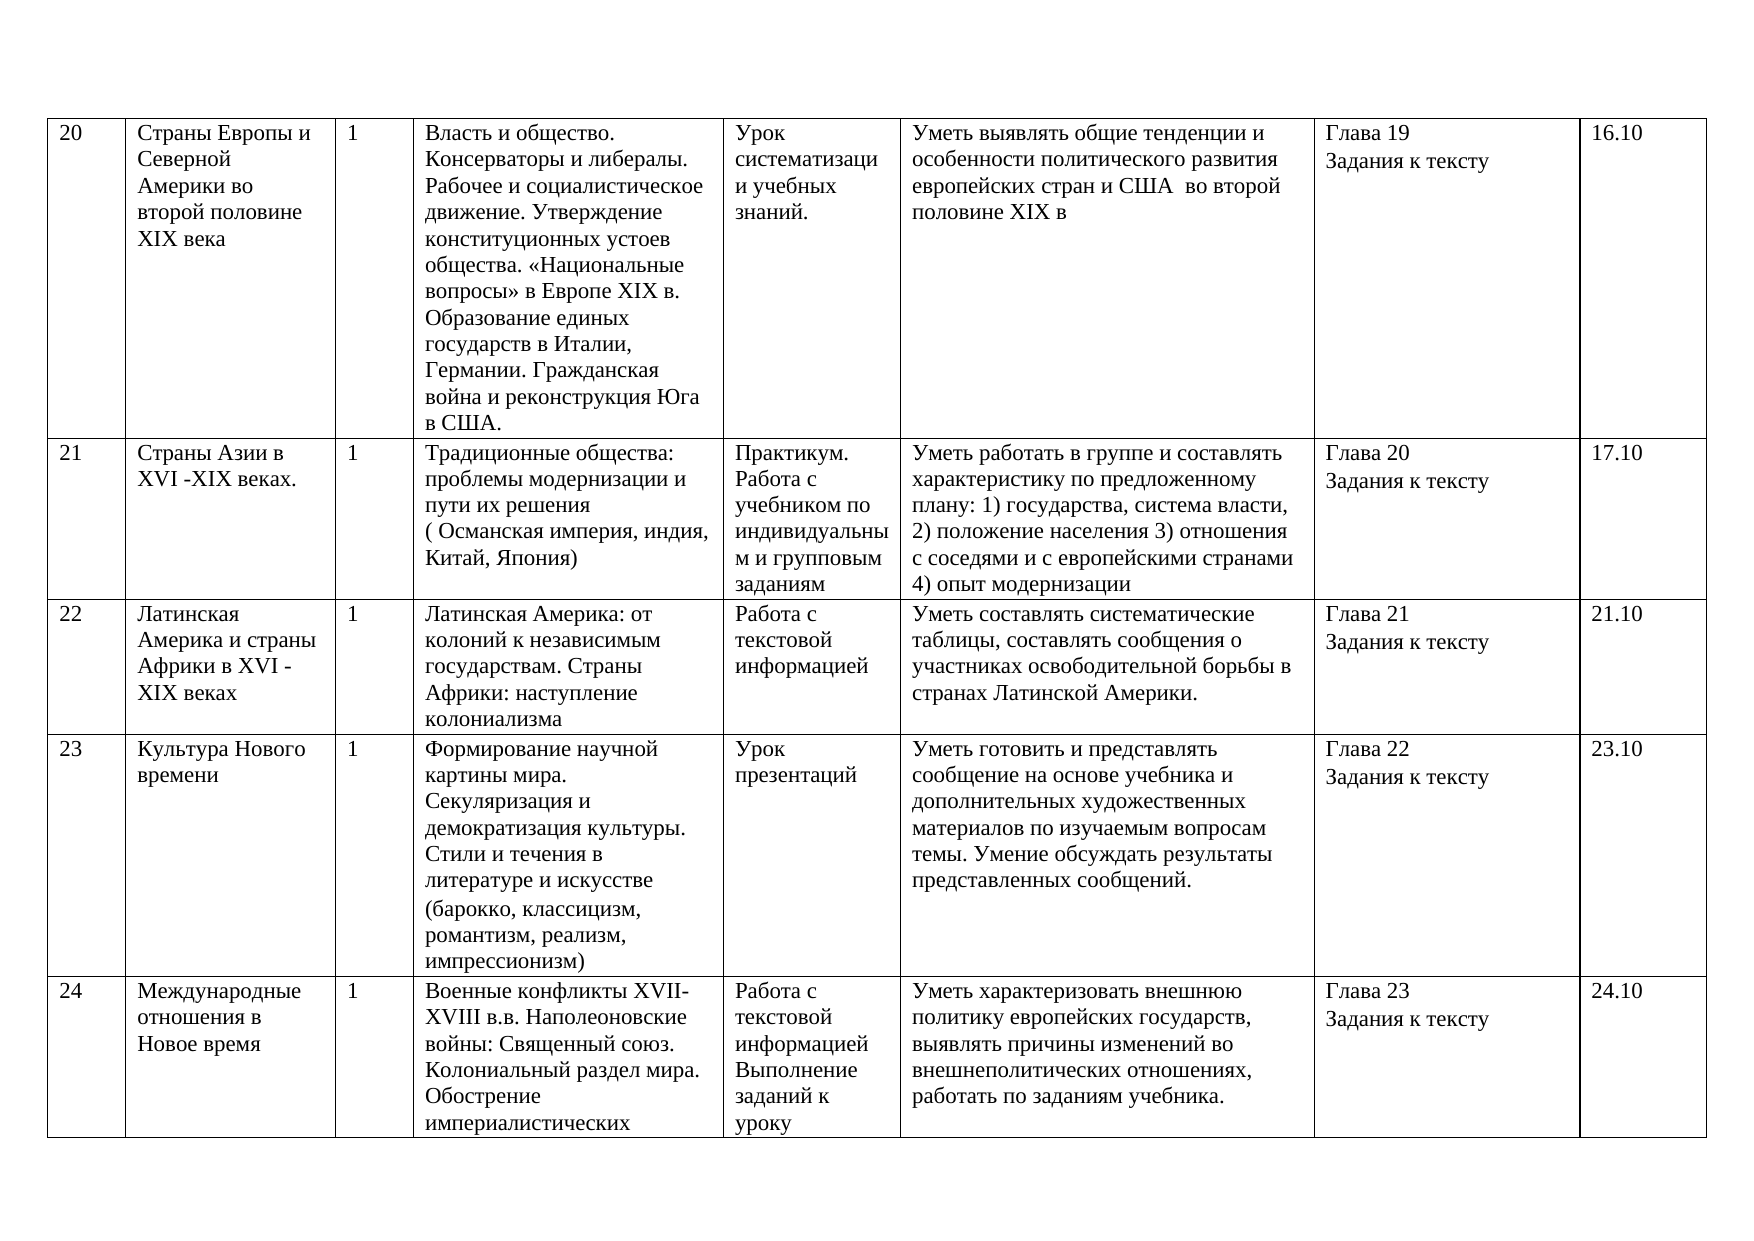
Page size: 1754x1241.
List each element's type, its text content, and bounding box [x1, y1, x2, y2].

table_cell Традиционные общества: проблемы модернизации и пути их решения ( Османская империя, индия, Китай, Япония) [414, 439, 723, 599]
table_cell Уметь работать в группе и составлять характеристику по предложенному плану: 1) государства, система власти, 2) положение населения 3) отношения с соседями и с европейскими странами 4) опыт модернизации [901, 439, 1314, 599]
table_cell Глава 19 Задания к тексту [1315, 119, 1579, 437]
table_cell 24 [48, 977, 125, 1137]
table_cell Страны Азии в XVI -XIX веках. [126, 439, 335, 599]
table_cell Урок презентаций [724, 735, 900, 976]
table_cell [126, 977, 335, 1137]
table_cell 21.10 [1581, 600, 1706, 734]
table_cell 1 [336, 735, 413, 976]
table_cell Практикум. Работа с учебником по индивидуальным и групповым заданиям [724, 439, 900, 599]
table_cell 20 [48, 119, 125, 437]
table_cell 21 [48, 439, 125, 599]
table_cell Формирование научной картины мира. Секуляризация и демократизация культуры. Стили и течения в литературе и искусстве (барокко, классицизм, романтизм, реализм, импрессионизм) [414, 735, 723, 976]
table_cell Работа с текстовой информацией [724, 600, 900, 734]
table_cell 17.10 [1581, 439, 1706, 599]
table_cell Латинская Америка: от колоний к независимым государствам. Страны Африки: наступление колониализма [414, 600, 723, 734]
table_cell Культура Нового времени [126, 735, 335, 976]
table_cell 23 [48, 735, 125, 976]
table_cell 24.10 [1581, 977, 1706, 1137]
table_cell 1 [336, 439, 413, 599]
table_cell Глава 20 Задания к тексту [1315, 439, 1579, 599]
table_cell Уметь составлять систематические таблицы, составлять сообщения о участниках освободительной борьбы в странах Латинской Америки. [901, 600, 1314, 734]
table_cell 1 [336, 977, 413, 1137]
table_cell 16.10 [1581, 119, 1706, 437]
table_cell Латинская Америка и страны Африки в XVI -XIX веках [126, 600, 335, 734]
table_cell Глава 22 Задания к тексту [1315, 735, 1579, 976]
table_cell 1 [336, 119, 413, 437]
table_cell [414, 977, 723, 1137]
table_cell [724, 977, 900, 1137]
table_cell Страны Европы и Северной Америки во второй половине XIX века [126, 119, 335, 437]
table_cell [1315, 977, 1579, 1137]
table_cell 23.10 [1581, 735, 1706, 976]
table_cell Уметь выявлять общие тенденции и особенности политического развития европейских стран и США во второй половине XIX в [901, 119, 1314, 437]
table_cell Уметь готовить и представлять сообщение на основе учебника и дополнительных художественных материалов по изучаемым вопросам темы. Умение обсуждать результаты представленных сообщений. [901, 735, 1314, 976]
table_cell 1 [336, 600, 413, 734]
table_cell Власть и общество. Консерваторы и либералы. Рабочее и социалистическое движение. Утверждение конституционных устоев общества. «Национальные вопросы» в Европе XIX в. Образование единых государств в Италии, Германии. Гражданская война и реконструкция Юга в США. [414, 119, 723, 437]
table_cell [901, 977, 1314, 1137]
table_cell 22 [48, 600, 125, 734]
table_cell Глава 21 Задания к тексту [1315, 600, 1579, 734]
table_cell Урок систематизации учебных знаний. [724, 119, 900, 437]
